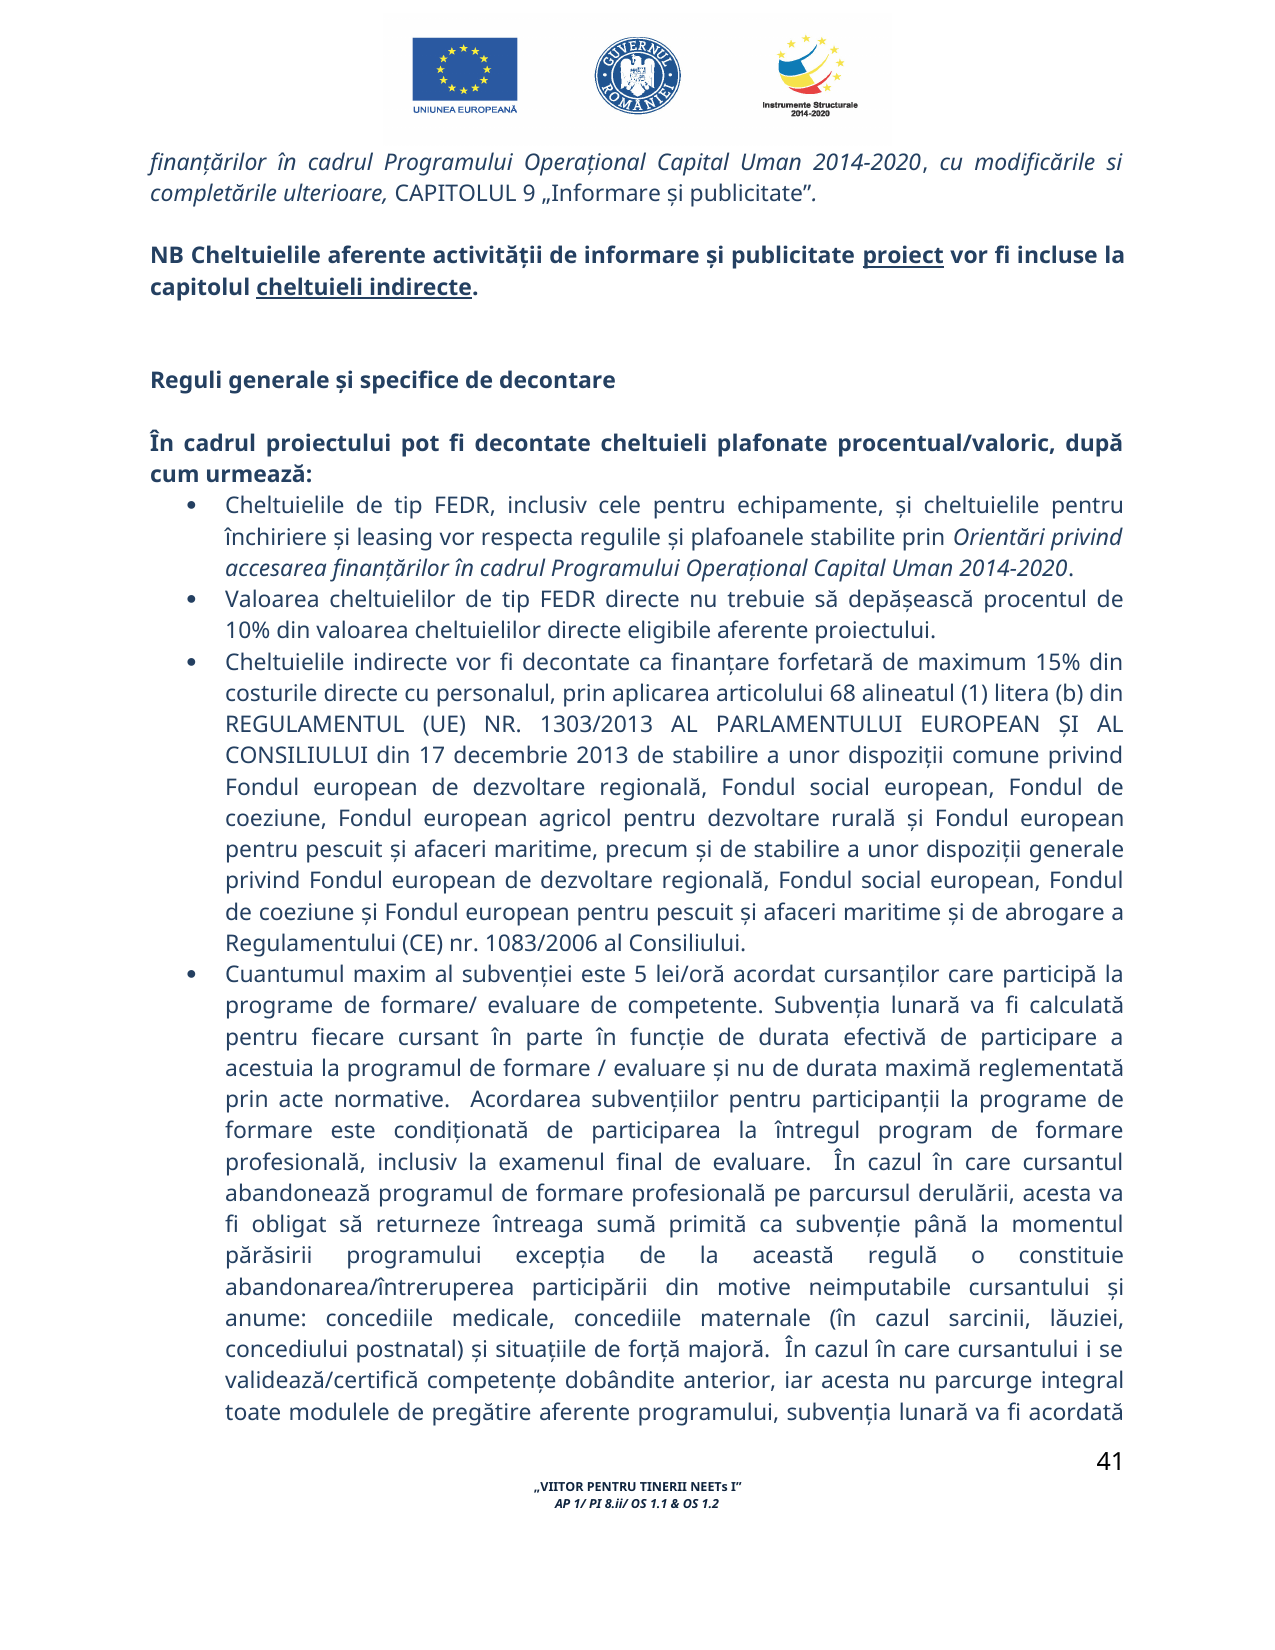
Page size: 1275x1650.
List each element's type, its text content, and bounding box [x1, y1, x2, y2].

text NB Cheltuielile aferente activității de informare și publicitate proiect vor fi incluse la capitolul cheltuieli indirecte. [150, 239, 1125, 302]
list Valoarea cheltuielilor de tip FEDR directe nu trebuie să depășească procentul de 10% din valoarea cheltuielilor directe eligibile aferente proiectului. [187, 583, 1125, 646]
list Cheltuielile indirecte vor fi decontate ca finanțare forfetară de maximum 15% din costurile directe cu personalul, prin aplicarea articolului 68 alineatul (1) litera (b) din REGULAMENTUL (UE) NR. 1303/2013 AL PARLAMENTULUI EUROPEAN ȘI AL CONSILIULUI din 17 decembrie 2013 de stabilire a unor dispoziții comune privind Fondul european de dezvoltare regională, Fondul social european, Fondul de coeziune, Fondul european agricol pentru dezvoltare rurală și Fondul european pentru pescuit și afaceri maritime, precum și de stabilire a unor dispoziții generale privind Fondul european de dezvoltare regională, Fondul social european, Fondul de coeziune și Fondul european pentru pescuit și afaceri maritime și de abrogare a Regulamentului (CE) nr. 1083/2006 al Consiliului. [187, 646, 1125, 958]
picture [383, 13, 892, 146]
text Reguli generale și specifice de decontare [150, 364, 1125, 396]
list Cheltuielile de tip FEDR, inclusiv cele pentru echipamente, și cheltuielile pentru închiriere și leasing vor respecta regulile și plafoanele stabilite prin Orientări privind accesarea finanțărilor în cadrul Programului Operațional Capital Uman 2014-2020. [187, 489, 1125, 583]
text În cadrul proiectului pot fi decontate cheltuieli plafonate procentual/valoric, după cum urmează: [150, 427, 1125, 489]
